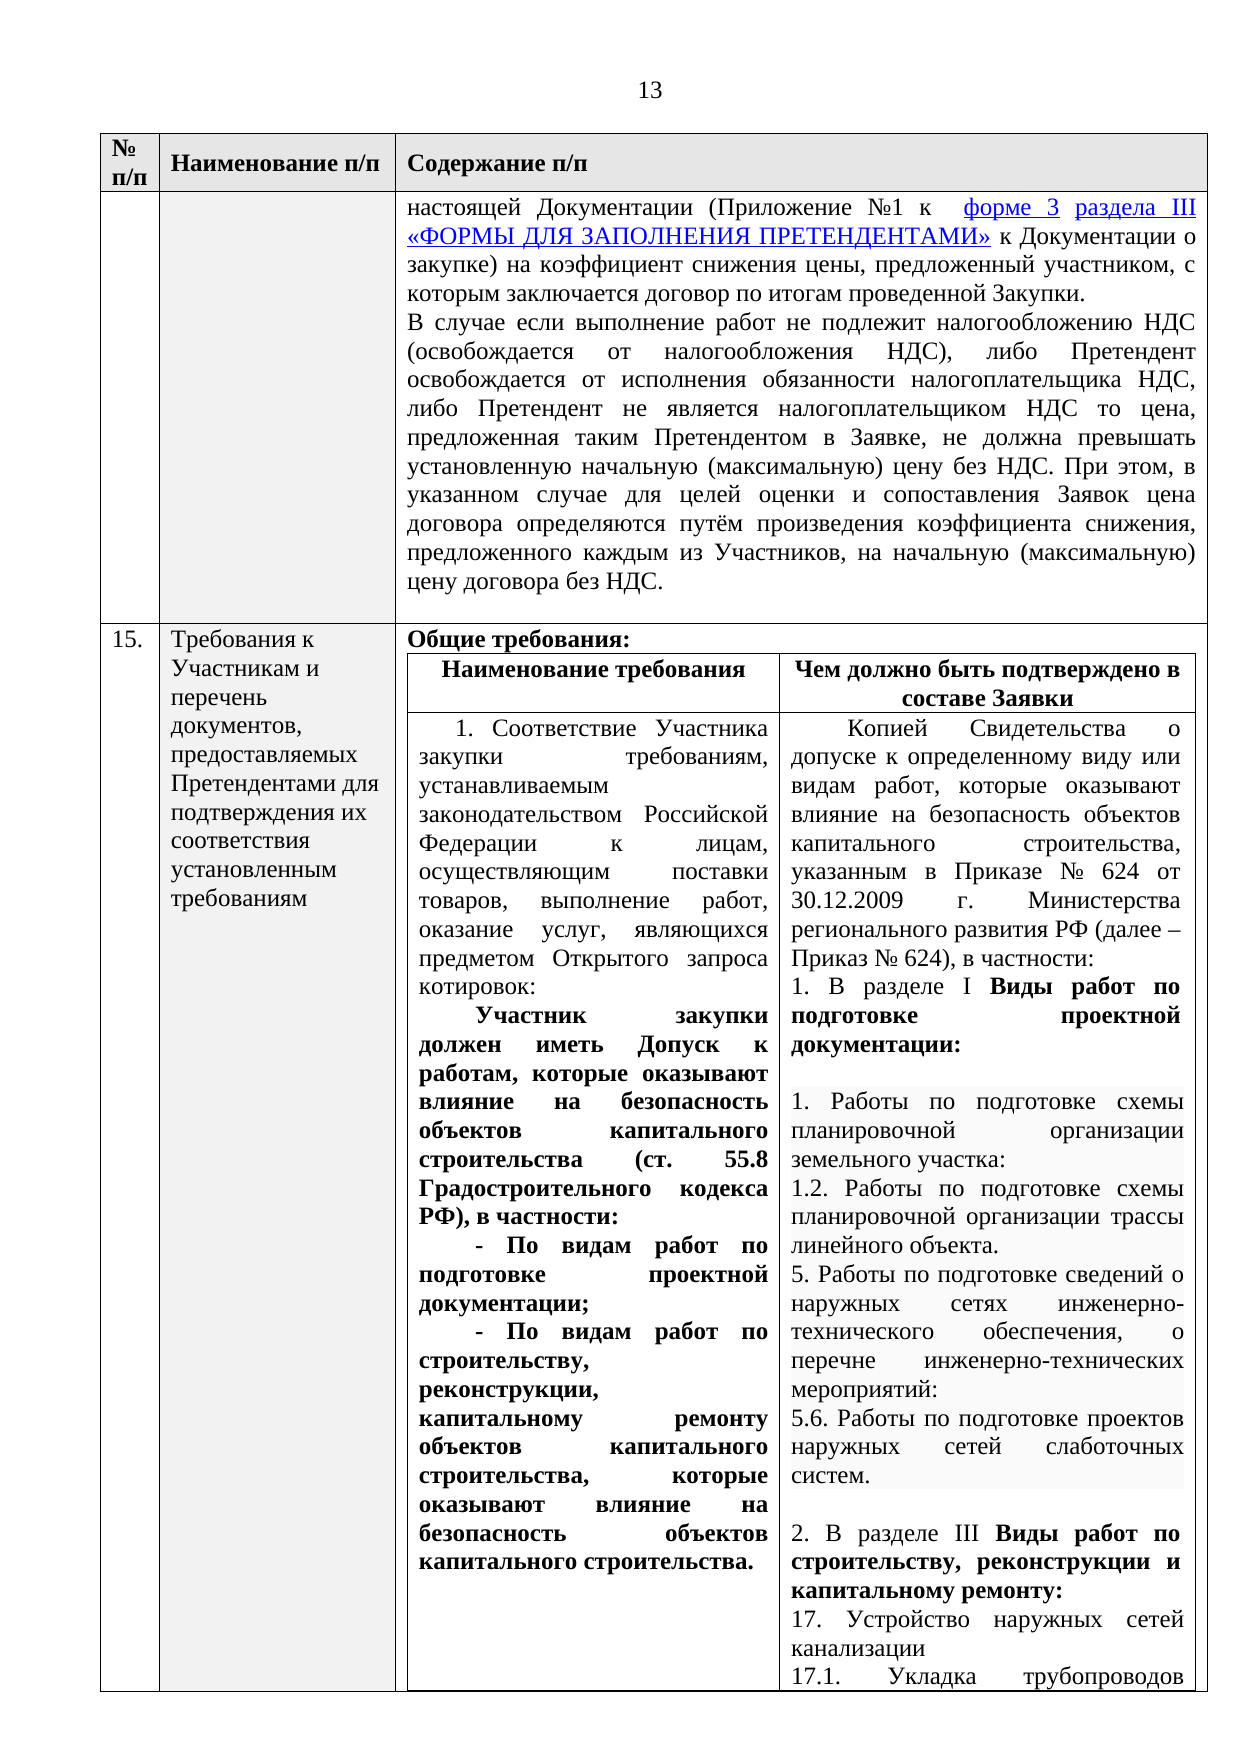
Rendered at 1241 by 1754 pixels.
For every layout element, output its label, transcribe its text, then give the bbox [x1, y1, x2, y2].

table_cell [101, 624, 159, 1691]
table_header № п/п [101, 134, 159, 191]
table_header Содержание п/п [396, 134, 1207, 191]
table_cell [101, 192, 159, 623]
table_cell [396, 192, 1207, 623]
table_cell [160, 192, 395, 623]
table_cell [160, 624, 395, 1691]
table_header Наименование п/п [160, 134, 395, 191]
